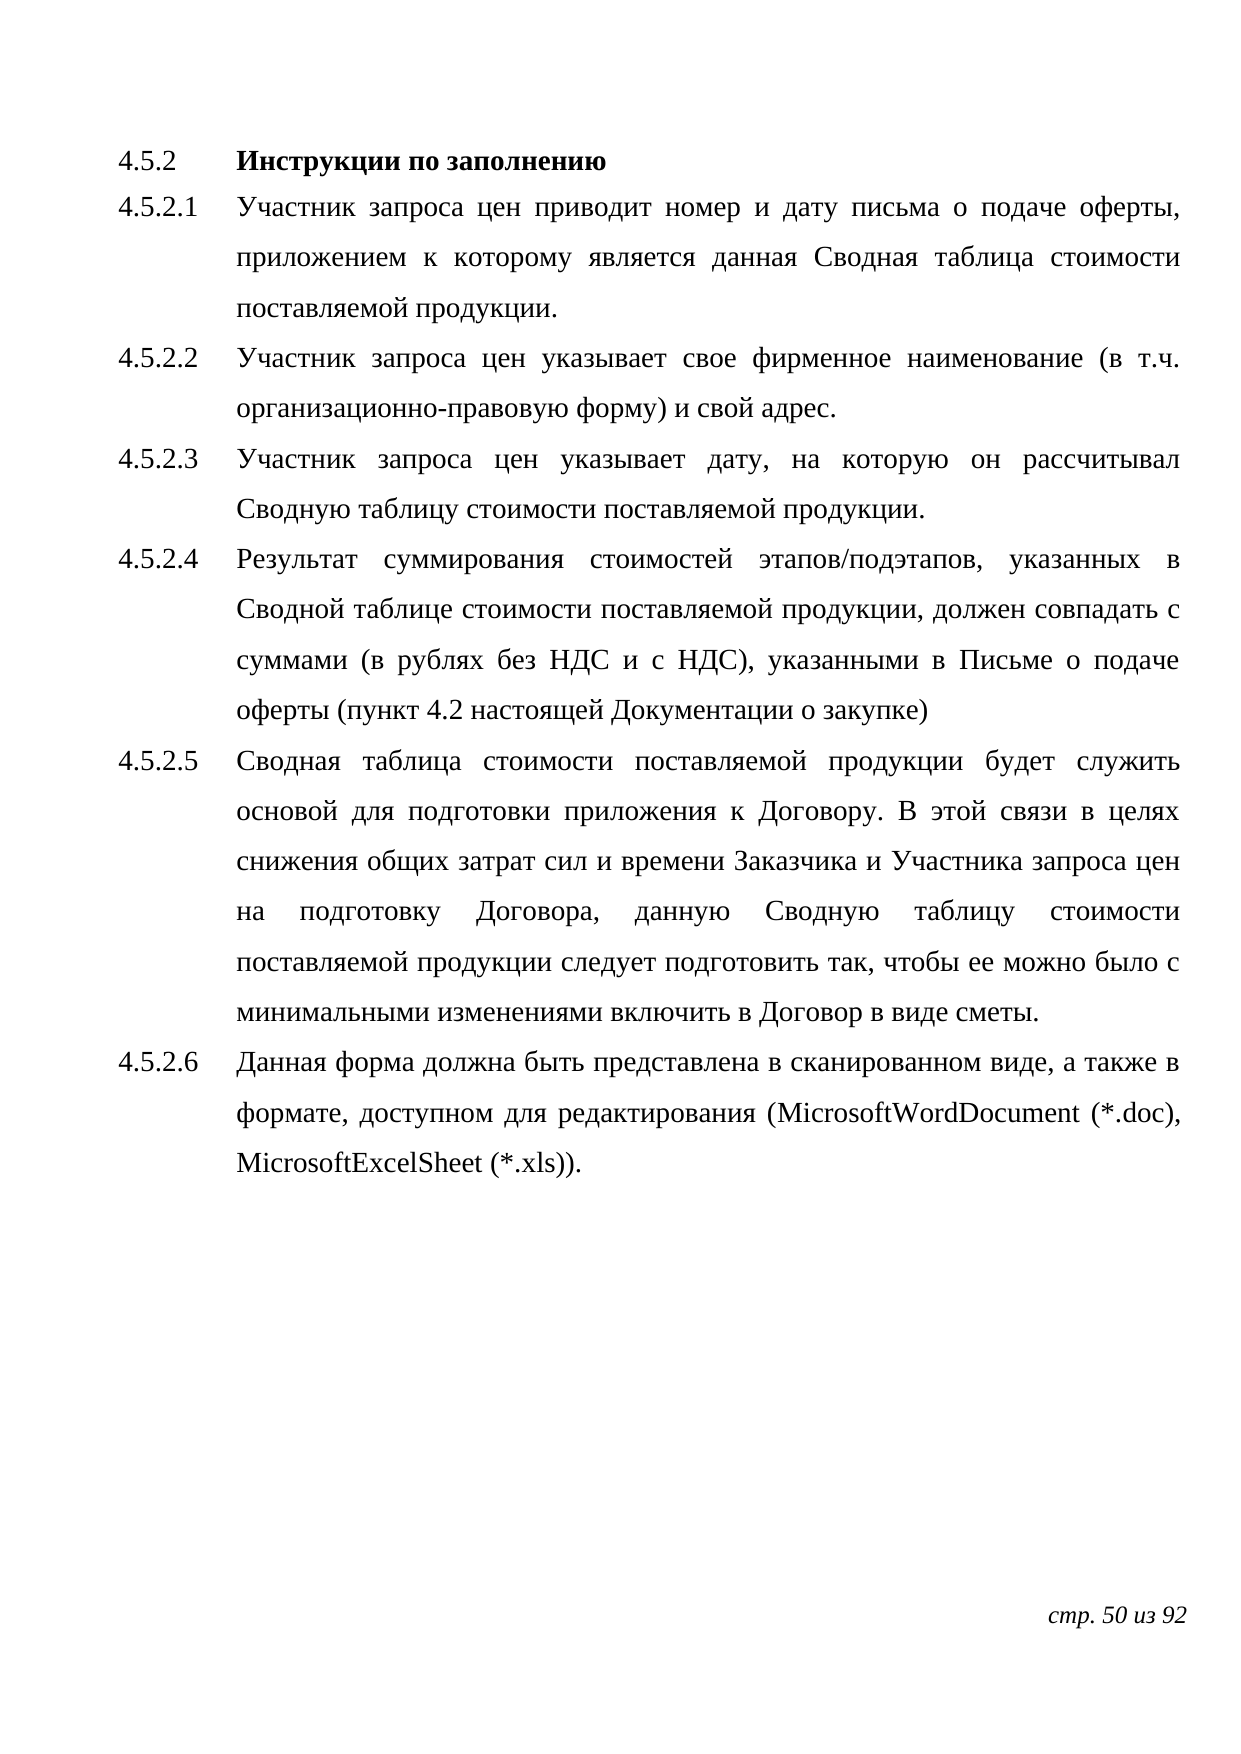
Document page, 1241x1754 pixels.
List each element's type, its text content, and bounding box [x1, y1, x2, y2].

text Результат суммирования стоимостей этапов/подэтапов, указанных в Сводной таблице стоимости поставляемой продукции, должен совпадать с суммами (в рублях без НДС и с НДС), указанными в Письме о подаче оферты (пункт 4.2 настоящей Документации о закупке) [118, 541, 1181, 726]
text Сводная таблица стоимости поставляемой продукции будет служить основой для подготовки приложения к Договору. В этой связи в целях снижения общих затрат сил и времени Заказчика и Участника запроса цен на подготовку Договора, данную Сводную таблицу стоимости поставляемой продукции следует подготовить так, чтобы ее можно было с минимальными изменениями включить в Договор в виде сметы. [118, 743, 1181, 1028]
text Данная форма должна быть представлена в сканированном виде, а также в формате, доступном для редактирования (MicrosoftWordDocument (*.doc), MicrosoftExcelSheet (*.xls)). [118, 1044, 1181, 1179]
text Участник запроса цен приводит номер и дату письма о подаче оферты, приложением к которому является данная Сводная таблица стоимости поставляемой продукции. [118, 189, 1181, 323]
text Участник запроса цен указывает дату, на которую он рассчитывал Сводную таблицу стоимости поставляемой продукции. [118, 441, 1181, 524]
text Участник запроса цен указывает свое фирменное наименование (в т.ч. организационно-правовую форму) и свой адрес. [118, 340, 1181, 424]
text Инструкции по заполнению [118, 143, 1181, 177]
